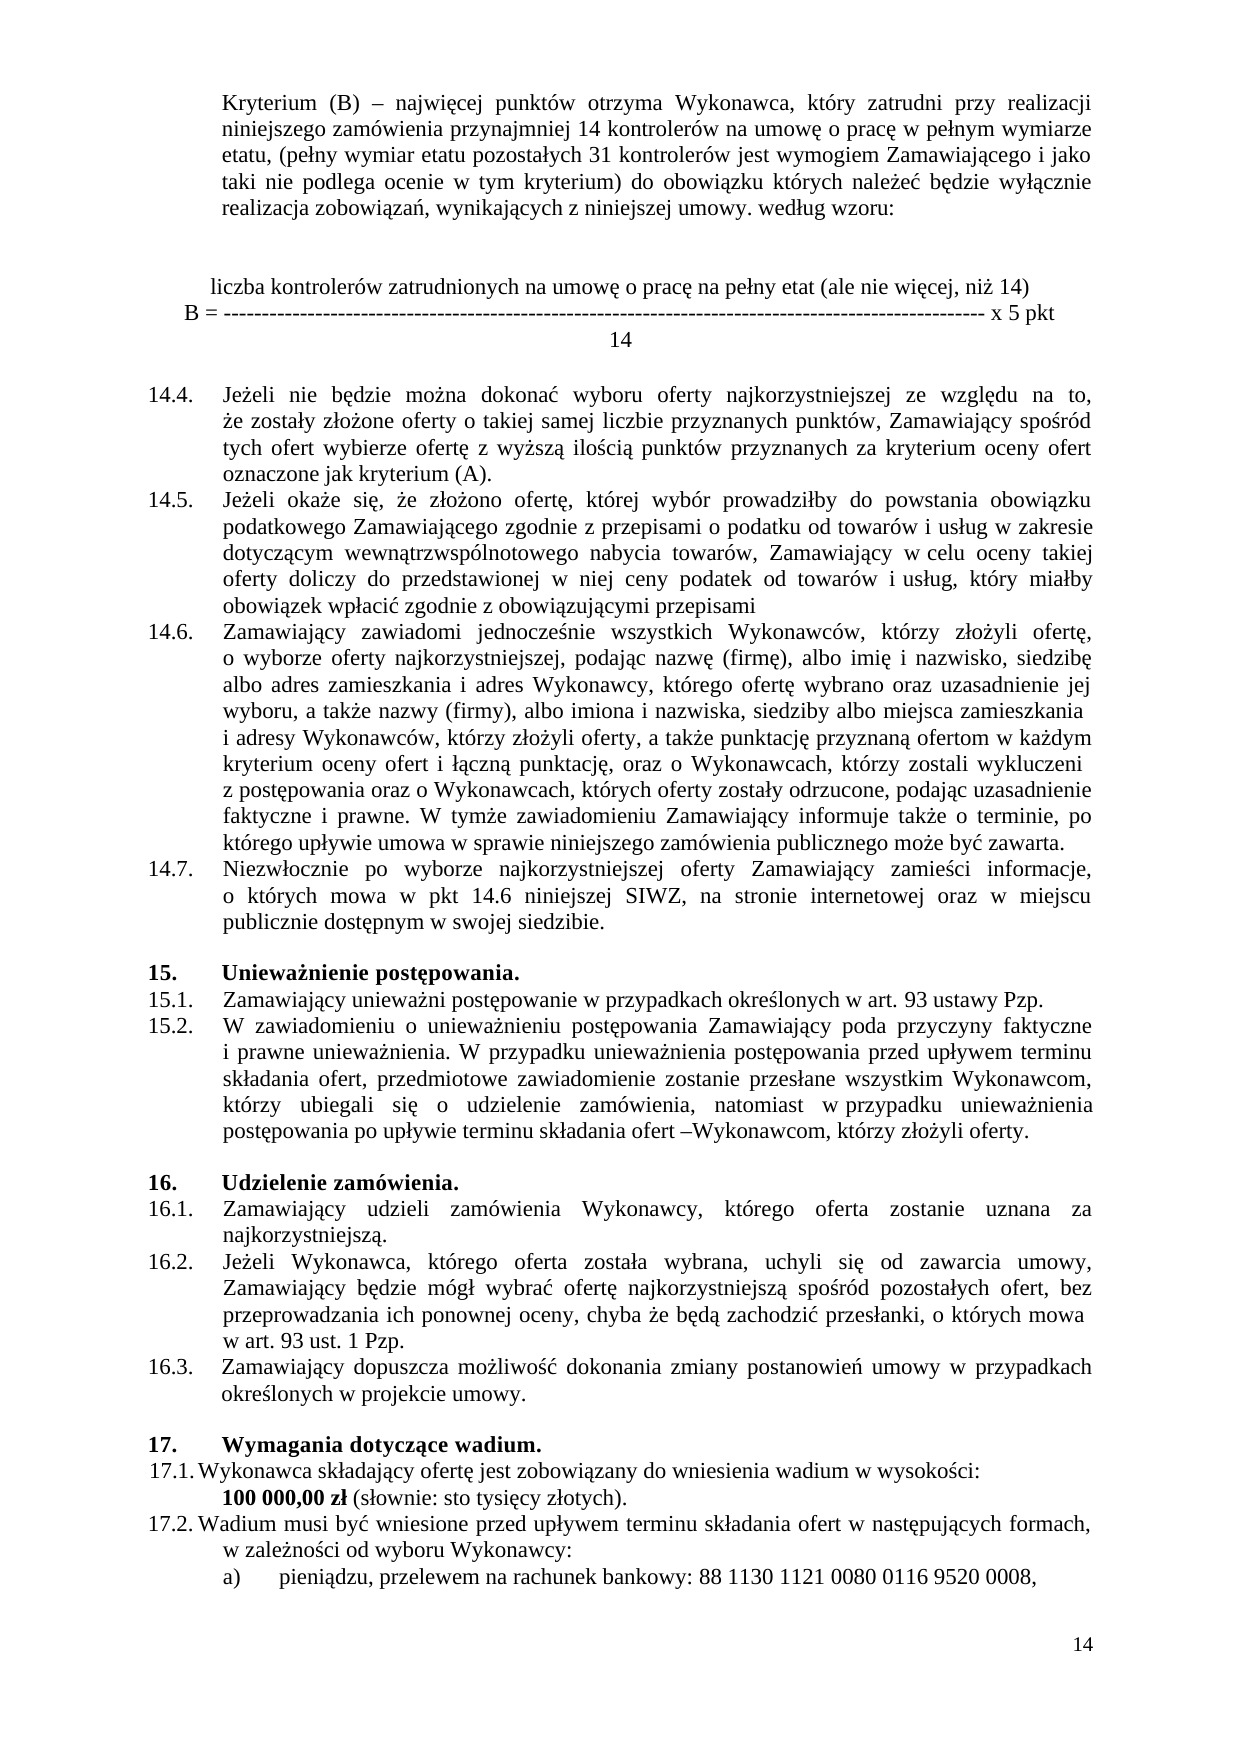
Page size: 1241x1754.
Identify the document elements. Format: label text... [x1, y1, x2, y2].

list Niezwłocznie po wyborze najkorzystniejszej oferty Zamawiający zamieści informacje, o których mowa w pkt 14.6 niniejszej SIWZ, na stronie internetowej oraz w miejscu publicznie dostępnym w swojej siedzibie. [148, 855, 1093, 934]
text 16. Udzielenie zamówienia. [148, 1169, 1093, 1195]
text 14 [148, 326, 1093, 352]
text 15. Unieważnienie postępowania. [148, 959, 1093, 986]
list Zamawiający unieważni postępowanie w przypadkach określonych w art. 93 ustawy Pzp. [148, 986, 1093, 1012]
text 17. Wymagania dotyczące wadium. [148, 1431, 1093, 1457]
text B = ---------------------------------------------------------------------------------------------------- x 5 pkt [148, 299, 1093, 326]
list W zawiadomieniu o unieważnieniu postępowania Zamawiający poda przyczyny faktyczne i prawne unieważnienia. W przypadku unieważnienia postępowania przed upływem terminu składania ofert, przedmiotowe zawiadomienie zostanie przesłane wszystkim Wykonawcom, którzy ubiegali się o udzielenie zamówienia, natomiast w przypadku unieważnienia postępowania po upływie terminu składania ofert –Wykonawcom, którzy złożyli oferty. [148, 1012, 1093, 1144]
list Jeżeli nie będzie można dokonać wyboru oferty najkorzystniejszej ze względu na to, że zostały złożone oferty o takiej samej liczbie przyznanych punktów, Zamawiający spośród tych ofert wybierze ofertę z wyższą ilością punktów przyznanych za kryterium oceny ofert oznaczone jak kryterium (A). [148, 381, 1093, 486]
list Wykonawca składający ofertę jest zobowiązany do wniesienia wadium w wysokości: [149, 1457, 1093, 1484]
text 16.1. Zamawiający udzieli zamówienia Wykonawcy, którego oferta zostanie uznana za najkorzystniejszą. [148, 1195, 1093, 1248]
list Zamawiający zawiadomi jednocześnie wszystkich Wykonawców, którzy złożyli ofertę, o wyborze oferty najkorzystniejszej, podając nazwę (firmę), albo imię i nazwisko, siedzibę albo adres zamieszkania i adres Wykonawcy, którego ofertę wybrano oraz uzasadnienie jej wyboru, a także nazwy (firmy), albo imiona i nazwiska, siedziby albo miejsca zamieszkania i adresy Wykonawców, którzy złożyli oferty, a także punktację przyznaną ofertom w każdym kryterium oceny ofert i łączną punktację, oraz o Wykonawcach, którzy zostali wykluczeni z postępowania oraz o Wykonawcach, których oferty zostały odrzucone, podając uzasadnienie faktyczne i prawne. W tymże zawiadomieniu Zamawiający informuje także o terminie, po którego upływie umowa w sprawie niniejszego zamówienia publicznego może być zawarta. [148, 618, 1093, 855]
list pieniądzu, przelewem na rachunek bankowy: 88 1130 1121 0080 0116 9520 0008, [223, 1563, 1093, 1589]
list Jeżeli okaże się, że złożono ofertę, której wybór prowadziłby do powstania obowiązku podatkowego Zamawiającego zgodnie z przepisami o podatku od towarów i usług w zakresie dotyczącym wewnątrzwspólnotowego nabycia towarów, Zamawiający w celu oceny takiej oferty doliczy do przedstawionej w niej ceny podatek od towarów i usług, który miałby obowiązek wpłacić zgodnie z obowiązującymi przepisami [148, 486, 1093, 618]
list Wadium musi być wniesione przed upływem terminu składania ofert w następujących formach, w zależności od wyboru Wykonawcy: [148, 1510, 1093, 1563]
text 16.3. Zamawiający dopuszcza możliwość dokonania zmiany postanowień umowy w przypadkach określonych w projekcie umowy. [148, 1353, 1093, 1406]
text Kryterium (B) – najwięcej punktów otrzyma Wykonawca, który zatrudni przy realizacji niniejszego zamówienia przynajmniej 14 kontrolerów na umowę o pracę w pełnym wymiarze etatu, (pełny wymiar etatu pozostałych 31 kontrolerów jest wymogiem Zamawiającego i jako taki nie podlega ocenie w tym kryterium) do obowiązku których należeć będzie wyłącznie realizacja zobowiązań, wynikających z niniejszej umowy. według wzoru: [222, 89, 1093, 220]
text 16.2. Jeżeli Wykonawca, którego oferta została wybrana, uchyli się od zawarcia umowy, Zamawiający będzie mógł wybrać ofertę najkorzystniejszą spośród pozostałych ofert, bez przeprowadzania ich ponownej oceny, chyba że będą zachodzić przesłanki, o których mowa w art. 93 ust. 1 Pzp. [148, 1248, 1093, 1353]
text 100 000,00 zł (słownie: sto tysięcy złotych). [148, 1484, 1093, 1510]
text liczba kontrolerów zatrudnionych na umowę o pracę na pełny etat (ale nie więcej, niż 14) [148, 273, 1093, 299]
